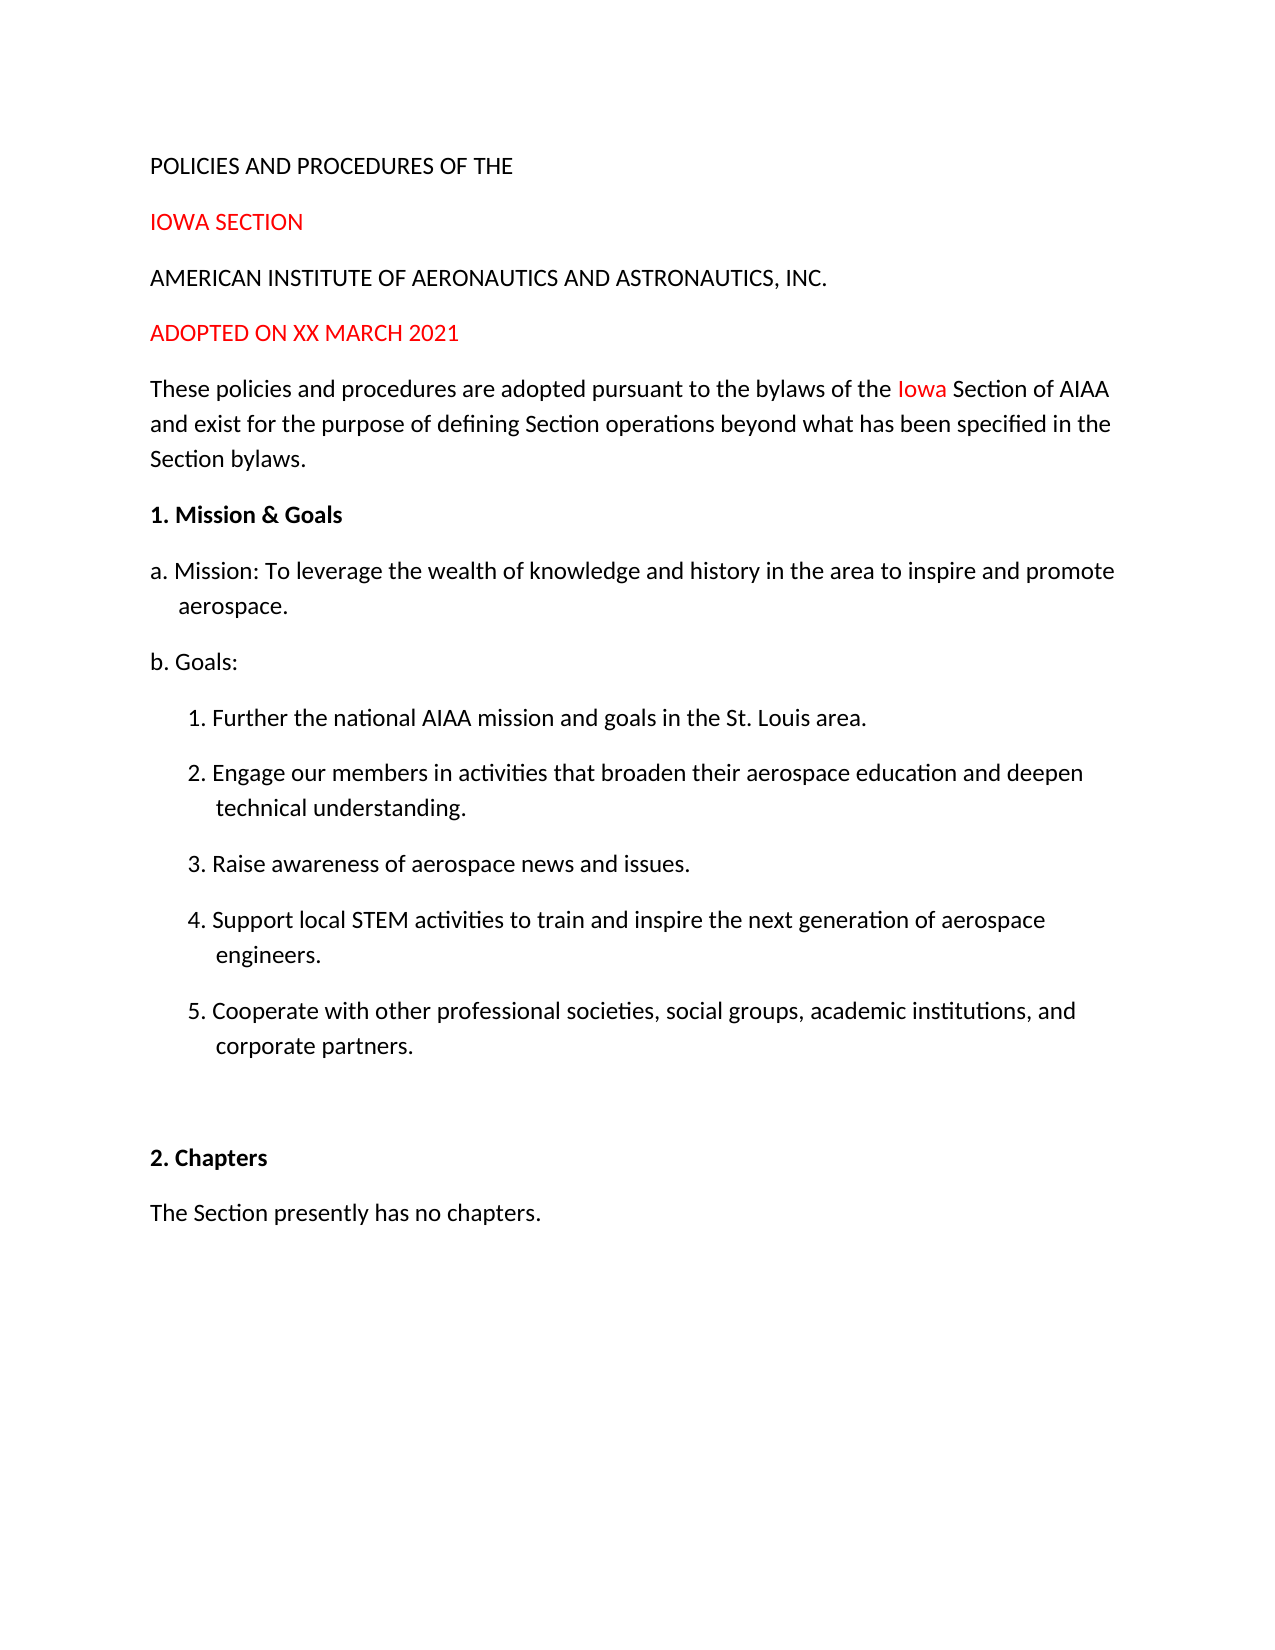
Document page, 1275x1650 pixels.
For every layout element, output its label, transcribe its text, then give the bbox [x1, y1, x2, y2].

text IOWA SECTION [150, 206, 1125, 236]
text POLICIES AND PROCEDURES OF THE [150, 150, 1125, 181]
text These policies and procedures are adopted pursuant to the bylaws of the Iowa Section of AIAA and exist for the purpose of defining Section operations beyond what has been specified in the Section bylaws. [150, 373, 1125, 474]
text 4. Support local STEM activities to train and inspire the next generation of aerospace engineers. [187, 904, 1125, 970]
text 2. Chapters [150, 1142, 1125, 1172]
text 3. Raise awareness of aerospace news and issues. [187, 848, 1125, 879]
text 5. Cooperate with other professional societies, social groups, academic institutions, and corporate partners. [187, 995, 1125, 1061]
text 2. Engage our members in activities that broaden their aerospace education and deepen technical understanding. [187, 757, 1125, 823]
text 1. Mission & Goals [150, 499, 1125, 530]
text The Section presently has no chapters. [150, 1197, 1125, 1228]
text b. Goals: [150, 646, 1125, 676]
text a. Mission: To leverage the wealth of knowledge and history in the area to inspire and promote aerospace. [150, 555, 1125, 621]
text 1. Further the national AIAA mission and goals in the St. Louis area. [187, 702, 1125, 732]
text AMERICAN INSTITUTE OF AERONAUTICS AND ASTRONAUTICS, INC. [150, 262, 1125, 292]
text ADOPTED ON XX MARCH 2021 [150, 317, 1125, 348]
